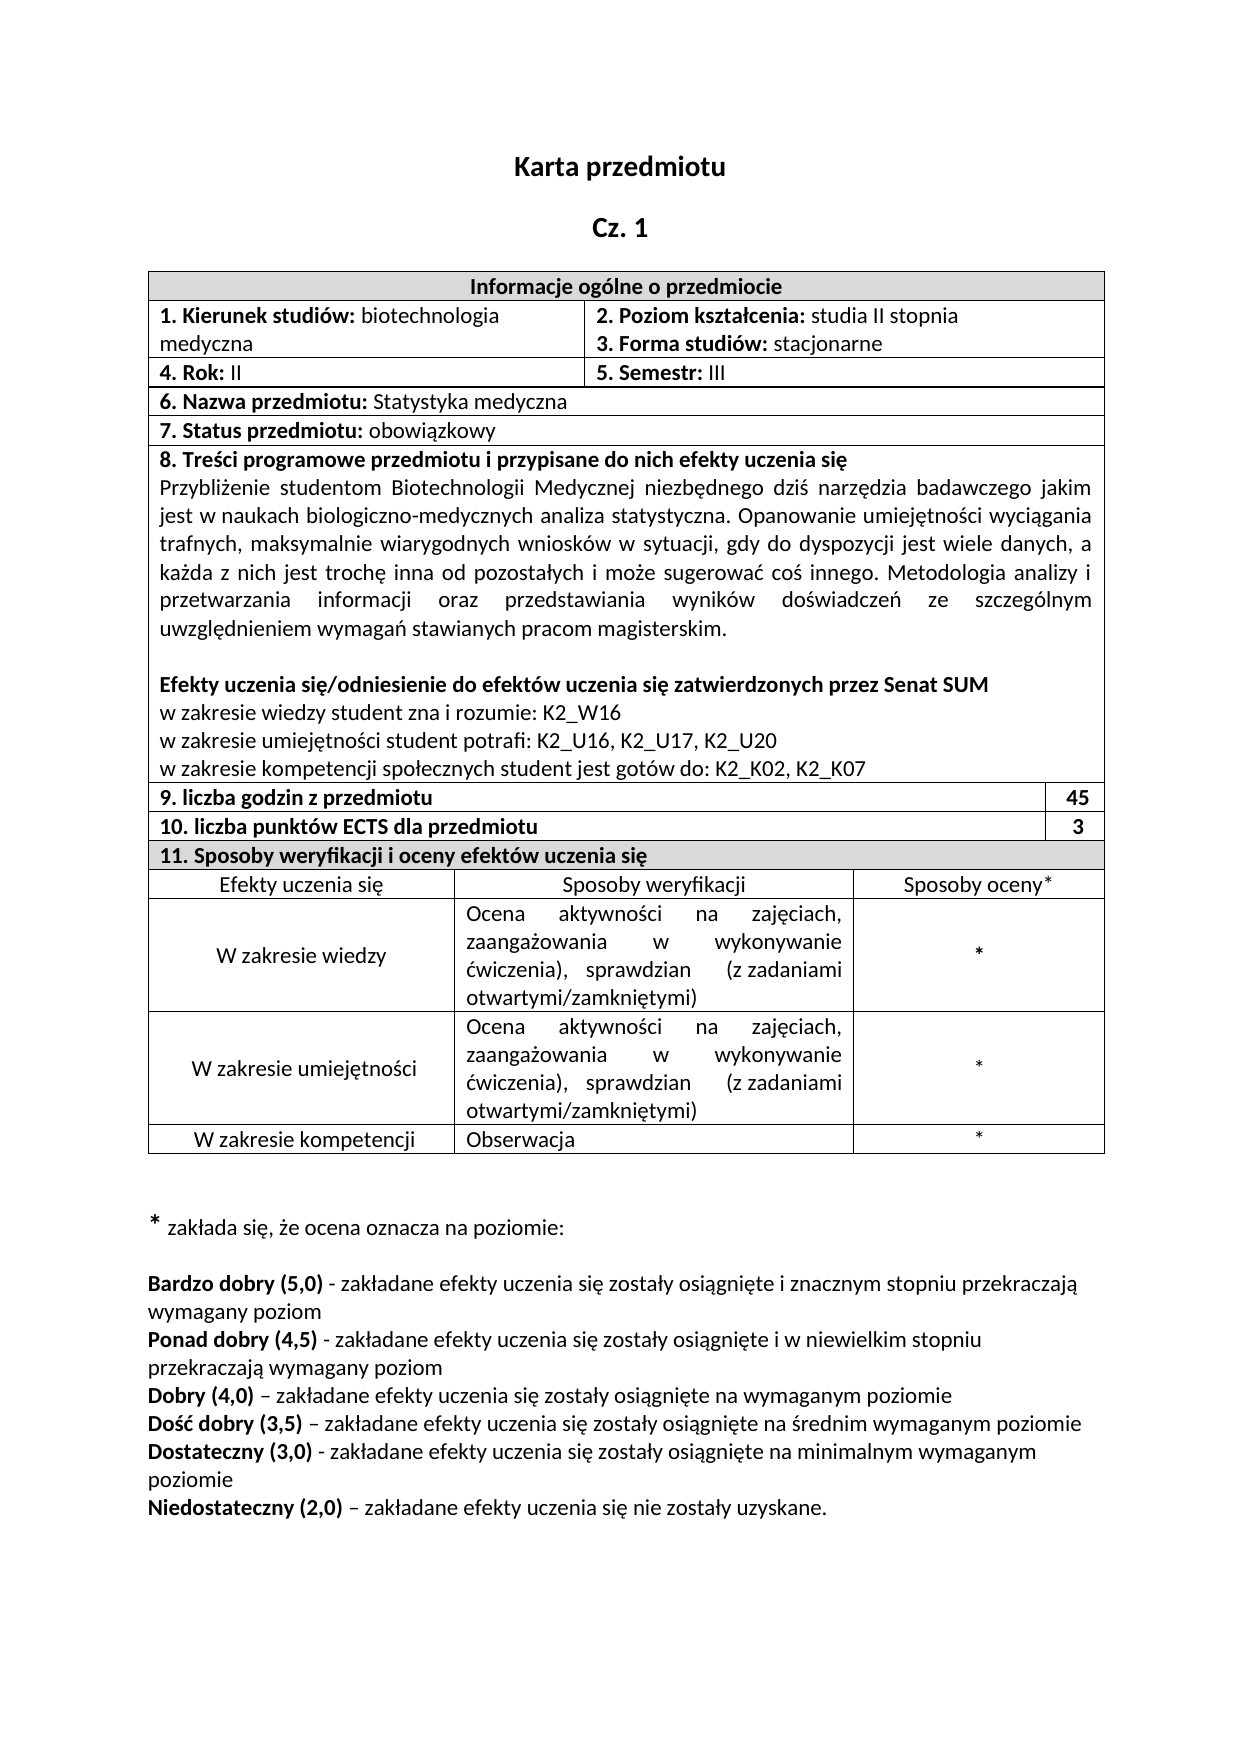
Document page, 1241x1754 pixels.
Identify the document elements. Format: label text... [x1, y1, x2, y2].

table_cell * [854, 899, 1104, 1011]
table_cell 6. Nazwa przedmiotu: Statystyka medyczna [149, 388, 1104, 415]
table_cell * [854, 1012, 1104, 1124]
table_cell 4. Rok: II [149, 358, 584, 386]
text Cz. 1 [148, 209, 1093, 245]
table_header Informacje ogólne o przedmiocie [149, 272, 1104, 300]
text Dość dobry (3,5) – zakładane efekty uczenia się zostały osiągnięte na średnim wymaganym poziomie [148, 1409, 1093, 1437]
table_cell 1. Kierunek studiów: biotechnologia medyczna [149, 301, 584, 357]
table_cell W zakresie wiedzy [149, 899, 454, 1011]
table_cell Efekty uczenia się [149, 870, 454, 898]
text Ponad dobry (4,5) - zakładane efekty uczenia się zostały osiągnięte i w niewielkim stopniu przekraczają wymagany poziom [148, 1325, 1093, 1381]
table_cell W zakresie umiejętności [149, 1012, 454, 1124]
table_cell 10. liczba punktów ECTS dla przedmiotu [149, 812, 1045, 840]
table_cell 11. Sposoby weryfikacji i oceny efektów uczenia się [149, 841, 1104, 869]
table_cell Obserwacja [455, 1125, 853, 1153]
table_cell 3 [1046, 812, 1104, 840]
table_cell 9. liczba godzin z przedmiotu [149, 783, 1045, 811]
text Dobry (4,0) – zakładane efekty uczenia się zostały osiągnięte na wymaganym poziomie [148, 1381, 1093, 1409]
table_cell W zakresie kompetencji [149, 1125, 454, 1153]
table_cell Ocena aktywności na zajęciach, zaangażowania w wykonywanie ćwiczenia), sprawdzian (z zadaniami otwartymi/zamkniętymi) [455, 899, 853, 1011]
table_cell Ocena aktywności na zajęciach, zaangażowania w wykonywanie ćwiczenia), sprawdzian (z zadaniami otwartymi/zamkniętymi) [455, 1012, 853, 1124]
table_cell 7. Status przedmiotu: obowiązkowy [149, 416, 1104, 444]
text Bardzo dobry (5,0) - zakładane efekty uczenia się zostały osiągnięte i znacznym stopniu przekraczają wymagany poziom [148, 1269, 1093, 1325]
table_cell Przybliżenie studentom Biotechnologii Medycznej niezbędnego dziś narzędzia badawczego jakim jest w naukach biologiczno-medycznych analiza statystyczna. Opanowanie umiejętności wyciągania trafnych, maksymalnie wiarygodnych wniosków w sytuacji, gdy do dyspozycji jest wiele danych, a każda z nich jest trochę inna od pozostałych i może sugerować coś innego. Metodologia analizy i przetwarzania informacji oraz przedstawiania wyników doświadczeń ze szczególnym uwzględnieniem wymagań stawianych pracom magisterskim. Efekty uczenia się/odniesienie do efektów uczenia się zatwierdzonych przez Senat SUM w zakresie wiedzy student zna i rozumie: K2_W16 w zakresie umiejętności student potrafi: K2_U16, K2_U17, K2_U20 w zakresie kompetencji społecznych student jest gotów do: K2_K02, K2_K07 [149, 474, 1104, 782]
text Niedostateczny (2,0) – zakładane efekty uczenia się nie zostały uzyskane. [148, 1493, 1093, 1521]
table_cell * [854, 1125, 1104, 1153]
table_cell Sposoby weryfikacji [455, 870, 853, 898]
text Dostateczny (3,0) - zakładane efekty uczenia się zostały osiągnięte na minimalnym wymaganym poziomie [148, 1437, 1093, 1493]
table_cell Sposoby oceny* [854, 870, 1104, 898]
table_cell 5. Semestr: III [585, 358, 1104, 386]
text Karta przedmiotu [148, 148, 1093, 183]
table_cell 8. Treści programowe przedmiotu i przypisane do nich efekty uczenia się [149, 446, 1104, 473]
table_cell 45 [1046, 783, 1104, 811]
text * zakłada się, że ocena oznacza na poziomie: [148, 1207, 1093, 1243]
table_cell 2. Poziom kształcenia: studia II stopnia 3. Forma studiów: stacjonarne [585, 301, 1104, 357]
